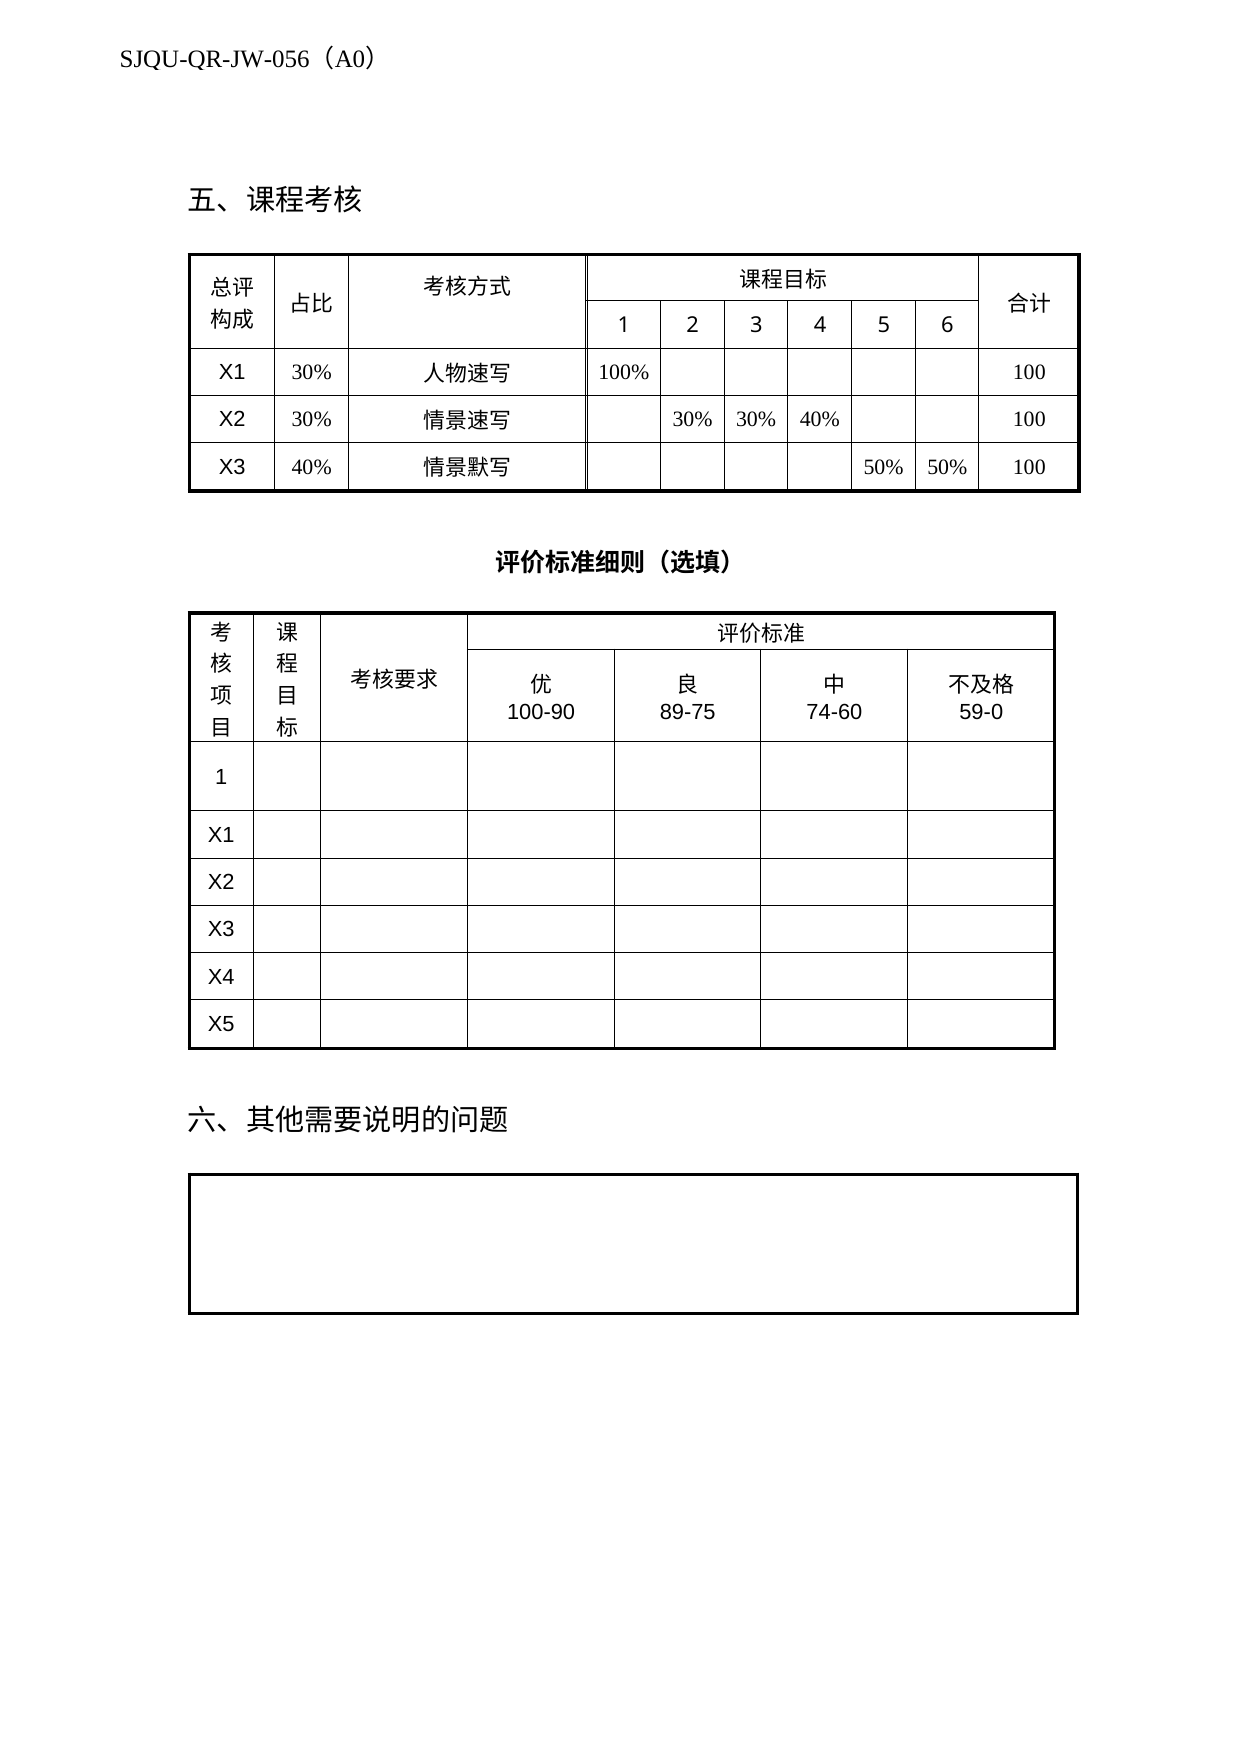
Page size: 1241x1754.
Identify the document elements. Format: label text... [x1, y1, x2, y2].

table_cell 1 [191, 742, 253, 810]
table_header [191, 1176, 1076, 1312]
table_cell [788, 443, 851, 489]
table_cell [254, 811, 320, 857]
table_cell 2 [661, 301, 724, 347]
table_cell 情景速写 [349, 396, 585, 442]
table_cell [908, 859, 1053, 905]
table_cell [468, 953, 614, 999]
table_cell [321, 859, 467, 905]
table_cell X2 [191, 396, 274, 442]
table_cell 人物速写 [349, 349, 585, 395]
table_cell X2 [191, 859, 253, 905]
table_cell [588, 443, 660, 489]
table_cell [321, 953, 467, 999]
table_header 课程目标 [588, 256, 978, 300]
table_cell [908, 811, 1053, 857]
table_cell [254, 859, 320, 905]
table_cell [908, 953, 1053, 999]
table_cell 30% [661, 396, 724, 442]
table_cell [615, 811, 760, 857]
table_header 合计 [979, 256, 1077, 347]
table_cell 3 [725, 301, 787, 347]
table_cell 100 [979, 396, 1077, 442]
table_cell 30% [275, 349, 348, 395]
table_cell [725, 443, 787, 489]
table_cell [468, 906, 614, 952]
table_cell [254, 906, 320, 952]
table_cell [908, 742, 919, 810]
table_cell 优 100-90 [468, 650, 614, 741]
table_cell [468, 811, 614, 857]
table_cell [468, 742, 614, 810]
table_cell X4 [191, 953, 253, 999]
table_cell [615, 859, 760, 905]
table_cell [615, 906, 760, 952]
table_cell [761, 859, 907, 905]
table_cell X1 [191, 349, 274, 395]
table_cell [615, 953, 760, 999]
table_cell [661, 349, 724, 395]
table_cell [615, 1000, 760, 1047]
table_cell [661, 443, 724, 489]
table_header 占比 [275, 256, 348, 347]
table_cell [725, 349, 787, 395]
table_cell [254, 742, 320, 810]
table_cell [588, 396, 660, 442]
table_cell X1 [191, 811, 253, 857]
table_cell [852, 349, 915, 395]
table_cell [761, 811, 907, 857]
table_cell 100 [979, 443, 1077, 489]
table_cell [468, 859, 614, 905]
table_cell 30% [725, 396, 787, 442]
table_cell 6 [916, 301, 978, 347]
table_cell [908, 906, 1053, 952]
table_cell [321, 1000, 467, 1047]
table_cell 40% [788, 396, 851, 442]
table_header 考核方式 [349, 256, 585, 347]
table_cell 5 [852, 301, 915, 347]
text 评价标准细则（选填） [187, 526, 1053, 594]
table_header 考核项目 [191, 615, 253, 741]
table_cell 100 [979, 349, 1077, 395]
table_cell [916, 349, 978, 395]
table_header 总评构成 [191, 256, 274, 347]
table_cell 1 [588, 301, 660, 347]
table_cell X3 [191, 906, 253, 952]
table_cell [761, 906, 907, 952]
table_cell 4 [788, 301, 851, 347]
table_cell [761, 742, 907, 810]
table_cell [321, 906, 467, 952]
table_cell [908, 1000, 1053, 1047]
table_cell 不及格 59-0 [908, 650, 1053, 741]
table_cell X5 [191, 1000, 253, 1047]
table_cell 良 89-75 [615, 650, 760, 741]
table_cell 100% [588, 349, 660, 395]
table_header 考核要求 [321, 615, 467, 741]
table_cell [615, 742, 760, 810]
table_cell [1043, 742, 1053, 810]
table_cell [852, 396, 915, 442]
table_cell 中 74-60 [761, 650, 907, 741]
table_cell [321, 742, 467, 810]
table_cell 50% [916, 443, 978, 489]
table_cell X3 [191, 443, 274, 489]
table_cell 30% [275, 396, 348, 442]
table_cell [254, 953, 320, 999]
table_cell [468, 1000, 614, 1047]
table_cell [788, 349, 851, 395]
table_cell 40% [275, 443, 348, 489]
table_cell [916, 396, 978, 442]
table_header 评价标准 [468, 615, 1053, 648]
table_cell [254, 1000, 320, 1047]
text 六、其他需要说明的问题 [187, 1084, 1053, 1152]
text 五、课程考核 [187, 164, 1053, 232]
table_cell [761, 1000, 907, 1047]
table_header 课 程 目 标 [254, 615, 320, 741]
table_cell [761, 953, 907, 999]
table_cell 情景默写 [349, 443, 585, 489]
table_cell [321, 811, 467, 857]
table_cell 50% [852, 443, 915, 489]
